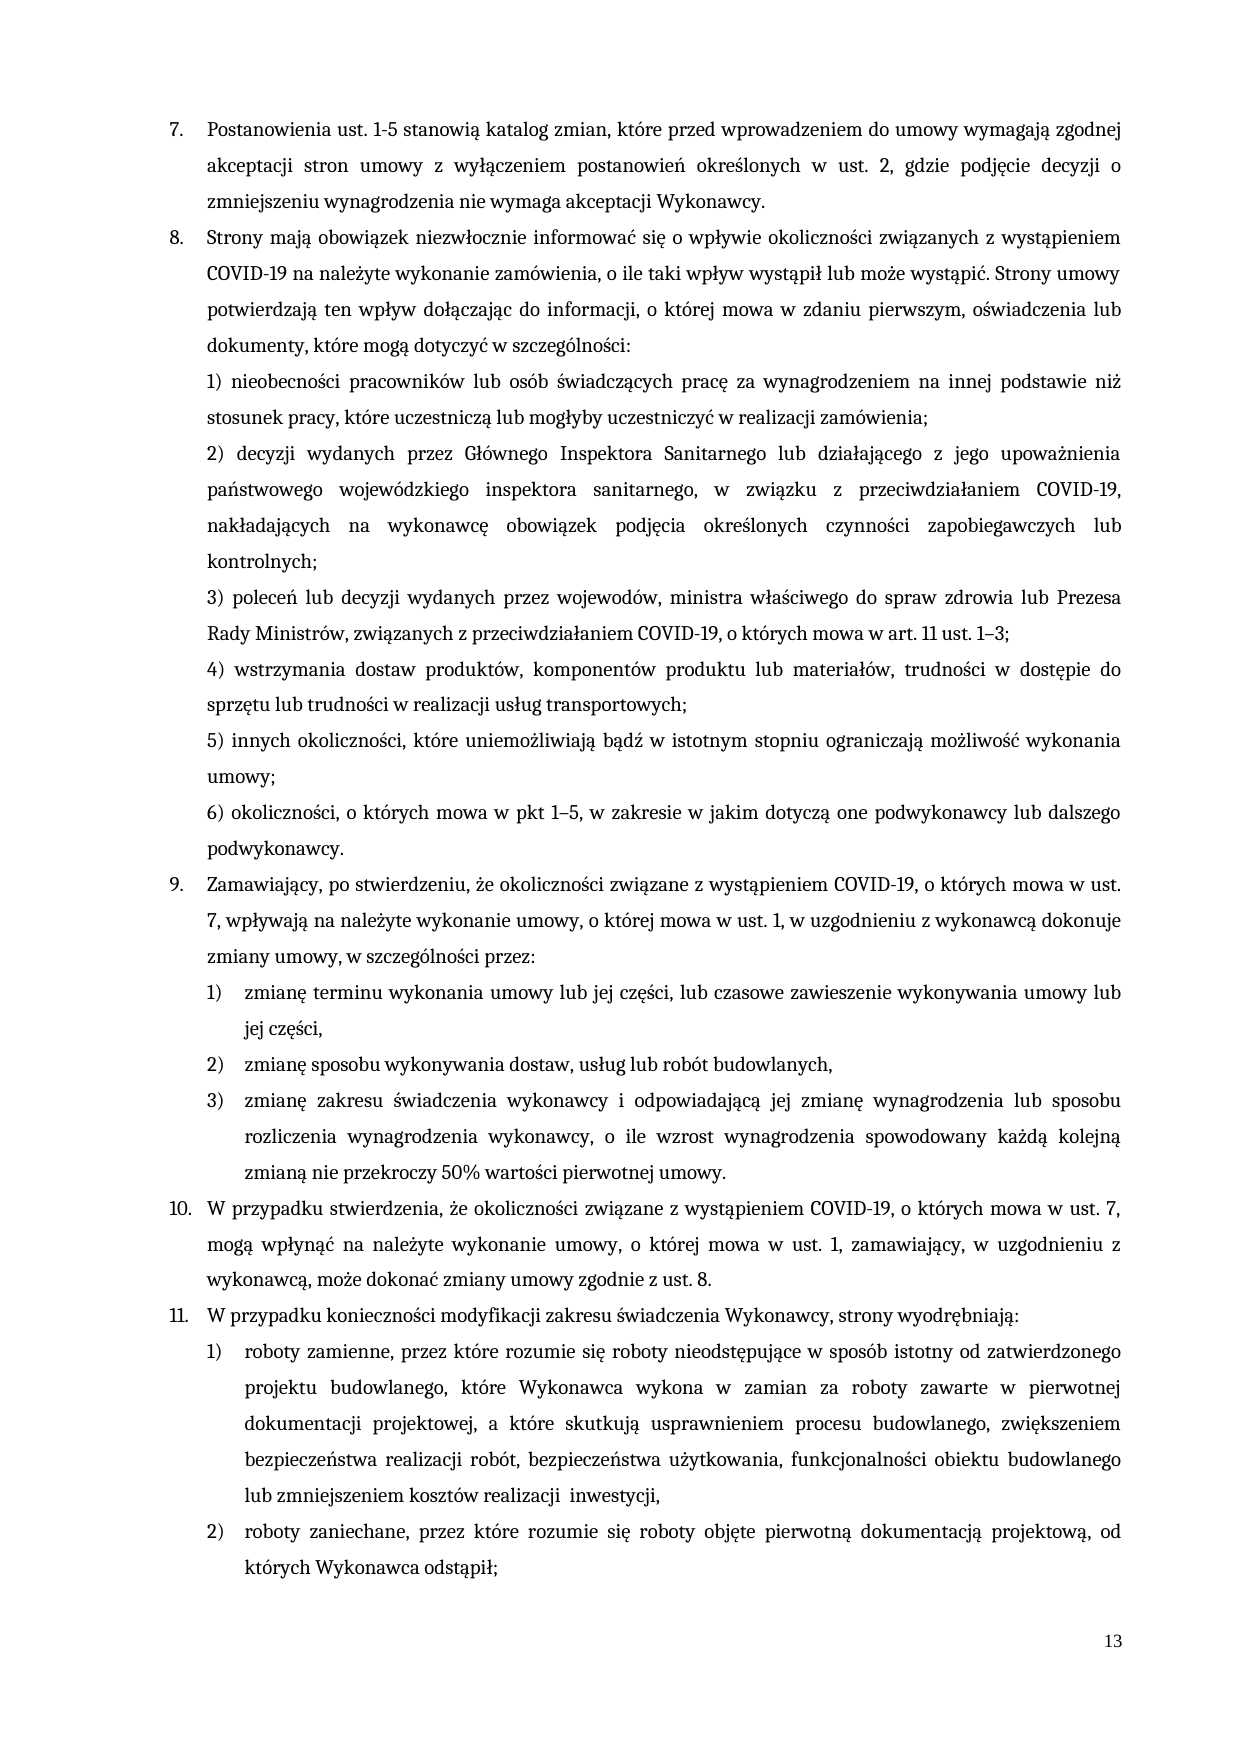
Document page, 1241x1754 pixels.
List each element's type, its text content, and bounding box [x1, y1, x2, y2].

list zmianę terminu wykonania umowy lub jej części, lub czasowe zawieszenie wykonywania umowy lub jej części, [207, 981, 1122, 1041]
list roboty zamienne, przez które rozumie się roboty nieodstępujące w sposób istotny od zatwierdzonego projektu budowlanego, które Wykonawca wykona w zamian za roboty zawarte w pierwotnej dokumentacji projektowej, a które skutkują usprawnieniem procesu budowlanego, zwiększeniem bezpieczeństwa realizacji robót, bezpieczeństwa użytkowania, funkcjonalności obiektu budowlanego lub zmniejszeniem kosztów realizacji inwestycji, [207, 1340, 1122, 1508]
list W przypadku stwierdzenia, że okoliczności związane z wystąpieniem COVID-19, o których mowa w ust. 7, mogą wpłynąć na należyte wykonanie umowy, o której mowa w ust. 1, zamawiający, w uzgodnieniu z wykonawcą, może dokonać zmiany umowy zgodnie z ust. 8. [169, 1196, 1122, 1292]
list 1) nieobecności pracowników lub osób świadczących pracę za wynagrodzeniem na innej podstawie niż stosunek pracy, które uczestniczą lub mogłyby uczestniczyć w realizacji zamówienia; [207, 370, 1122, 429]
list Postanowienia ust. 1-5 stanowią katalog zmian, które przed wprowadzeniem do umowy wymagają zgodnej akceptacji stron umowy z wyłączeniem postanowień określonych w ust. 2, gdzie podjęcie decyzji o zmniejszeniu wynagrodzenia nie wymaga akceptacji Wykonawcy. [169, 118, 1122, 214]
list W przypadku konieczności modyfikacji zakresu świadczenia Wykonawcy, strony wyodrębniają: [169, 1304, 1122, 1328]
list zmianę zakresu świadczenia wykonawcy i odpowiadającą jej zmianę wynagrodzenia lub sposobu rozliczenia wynagrodzenia wykonawcy, o ile wzrost wynagrodzenia spowodowany każdą kolejną zmianą nie przekroczy 50% wartości pierwotnej umowy. [207, 1088, 1122, 1184]
list Strony mają obowiązek niezwłocznie informować się o wpływie okoliczności związanych z wystąpieniem COVID-19 na należyte wykonanie zamówienia, o ile taki wpływ wystąpił lub może wystąpić. Strony umowy potwierdzają ten wpływ dołączając do informacji, o której mowa w zdaniu pierwszym, oświadczenia lub dokumenty, które mogą dotyczyć w szczególności: [169, 226, 1122, 358]
list 6) okoliczności, o których mowa w pkt 1–5, w zakresie w jakim dotyczą one podwykonawcy lub dalszego podwykonawcy. [207, 801, 1122, 861]
list 3) poleceń lub decyzji wydanych przez wojewodów, ministra właściwego do spraw zdrowia lub Prezesa Rady Ministrów, związanych z przeciwdziałaniem COVID-19, o których mowa w art. 11 ust. 1–3; [207, 585, 1122, 645]
list Zamawiający, po stwierdzeniu, że okoliczności związane z wystąpieniem COVID-19, o których mowa w ust. 7, wpływają na należyte wykonanie umowy, o której mowa w ust. 1, w uzgodnieniu z wykonawcą dokonuje zmiany umowy, w szczególności przez: [169, 873, 1122, 969]
list roboty zaniechane, przez które rozumie się roboty objęte pierwotną dokumentacją projektową, od których Wykonawca odstąpił; [207, 1520, 1122, 1579]
list zmianę sposobu wykonywania dostaw, usług lub robót budowlanych, [207, 1052, 1122, 1076]
list 4) wstrzymania dostaw produktów, komponentów produktu lub materiałów, trudności w dostępie do sprzętu lub trudności w realizacji usług transportowych; [207, 657, 1122, 717]
list 5) innych okoliczności, które uniemożliwiają bądź w istotnym stopniu ograniczają możliwość wykonania umowy; [207, 729, 1122, 789]
list 2) decyzji wydanych przez Głównego Inspektora Sanitarnego lub działającego z jego upoważnienia państwowego wojewódzkiego inspektora sanitarnego, w związku z przeciwdziałaniem COVID-19, nakładających na wykonawcę obowiązek podjęcia określonych czynności zapobiegawczych lub kontrolnych; [207, 442, 1122, 573]
